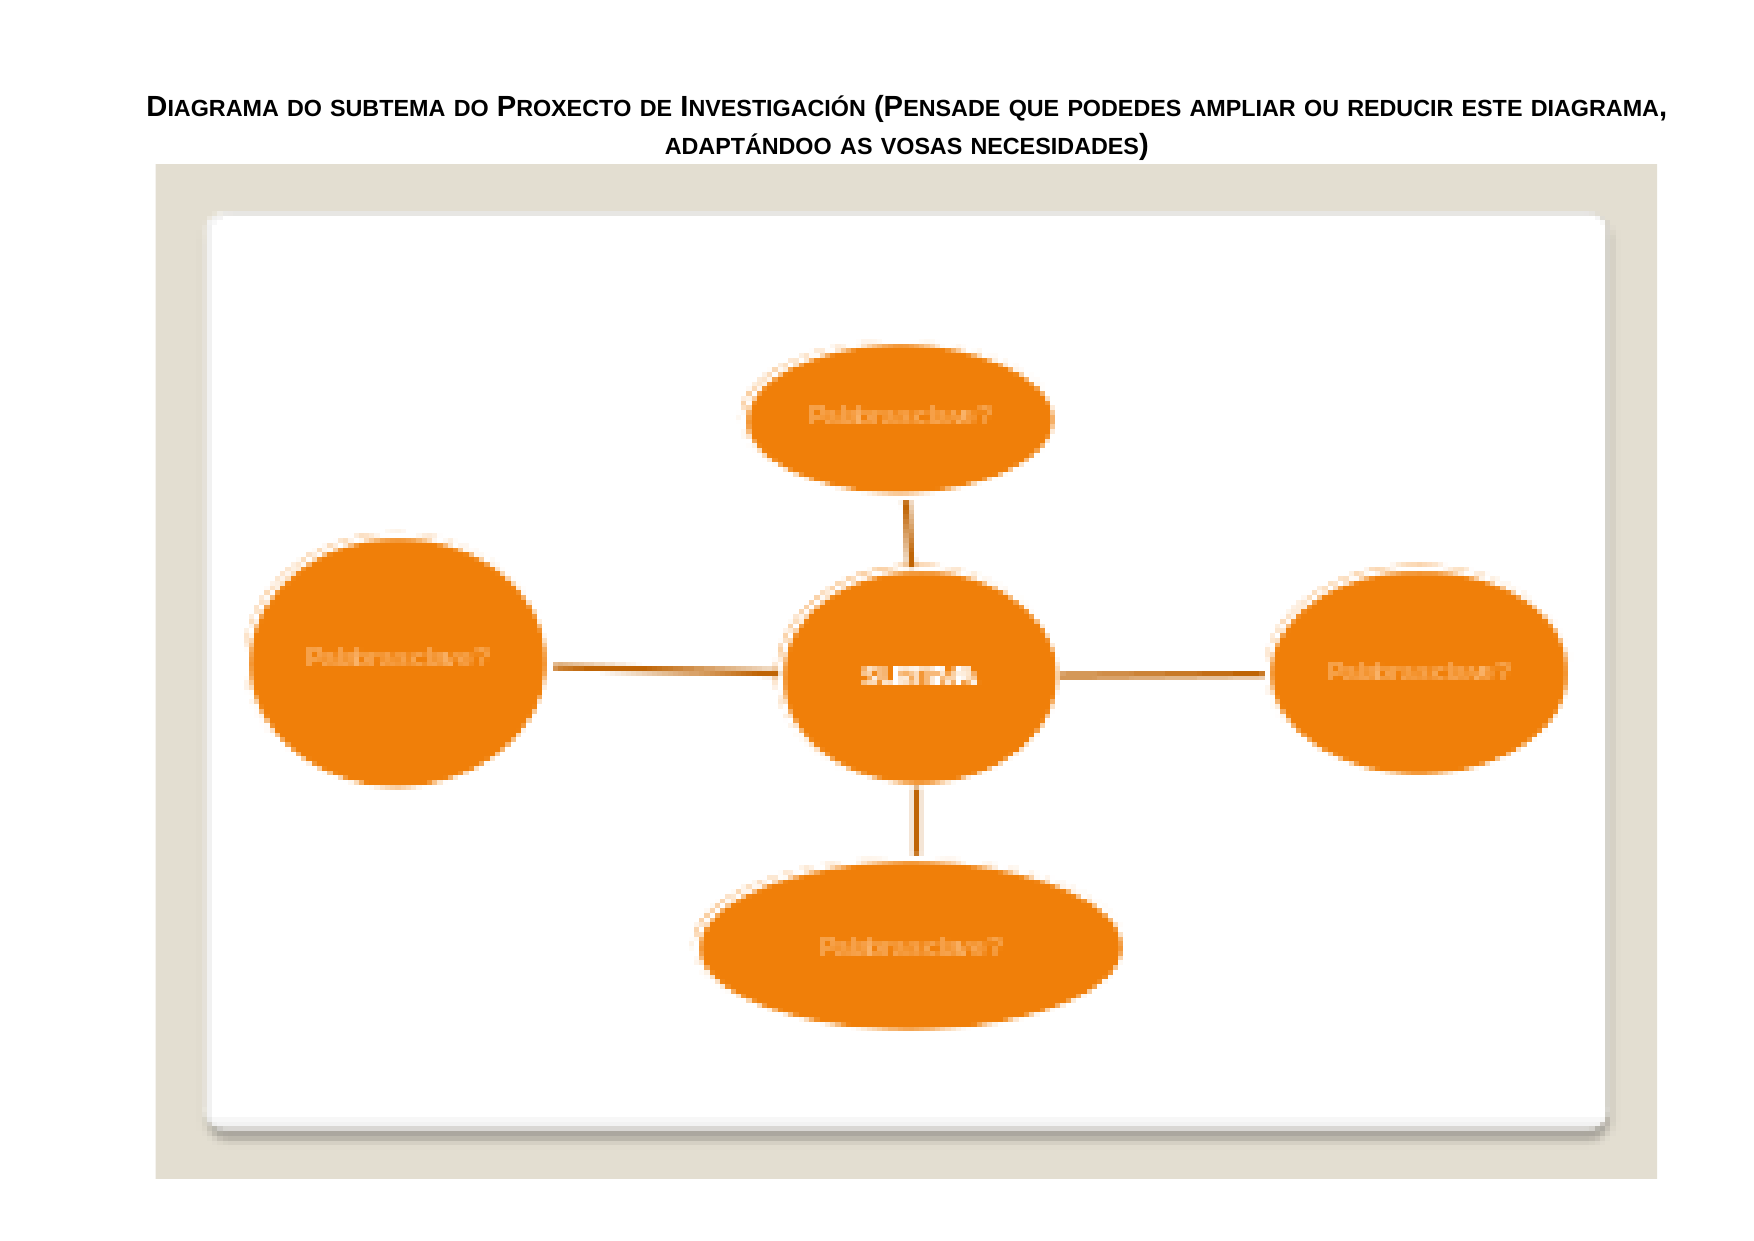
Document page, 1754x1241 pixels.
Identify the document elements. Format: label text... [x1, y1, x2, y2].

text Diagrama do subtema do Proxecto de Investigación (Pensade que podedes ampliar ou reducir este diagrama, adaptándoo as vosas necesidades) [118, 89, 1695, 1179]
